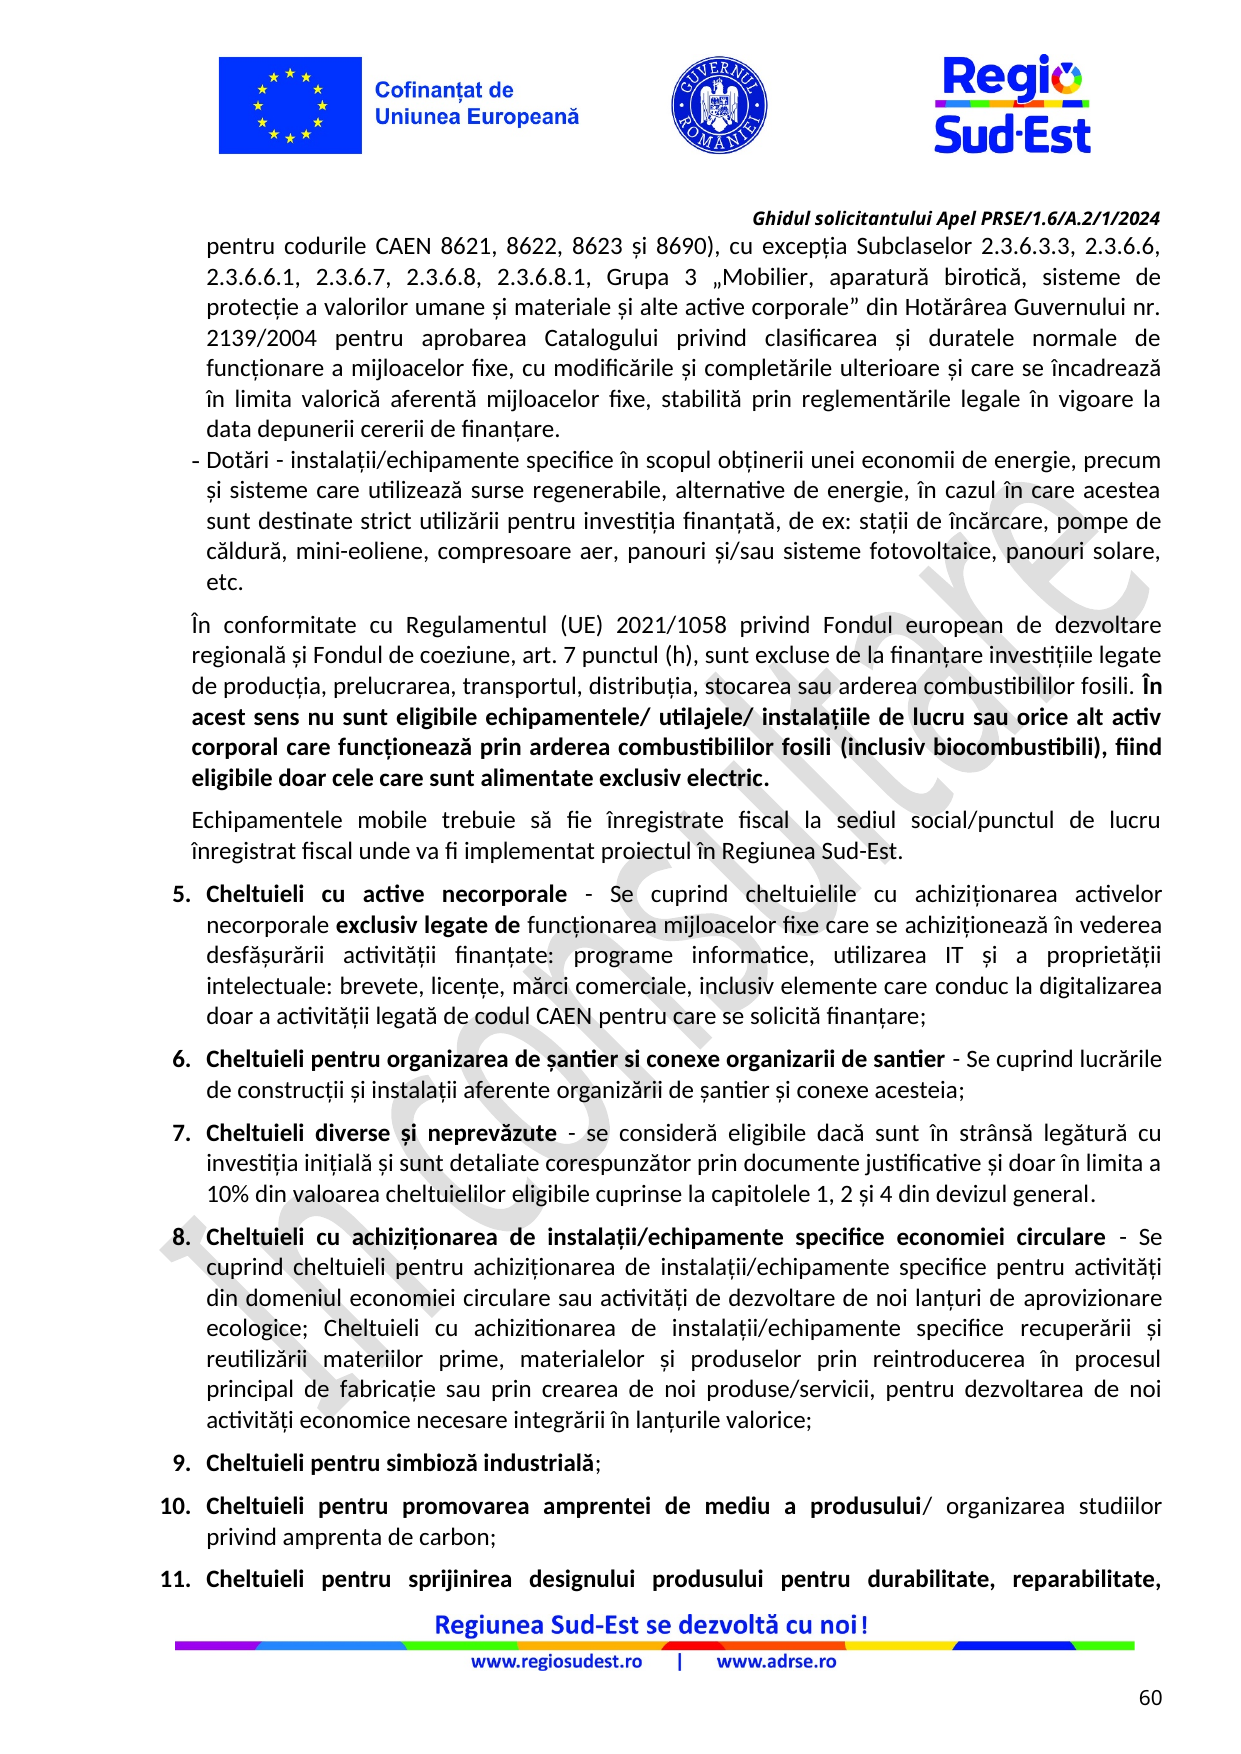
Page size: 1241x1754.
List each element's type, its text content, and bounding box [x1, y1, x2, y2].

list Cheltuieli pentru promovarea amprentei de mediu a produsului/ organizarea studiilor privind amprenta de carbon; [191, 1490, 1162, 1551]
list Cheltuieli pentru organizarea de șantier si conexe organizarii de santier - Se cuprind lucrările de construcții și instalații aferente organizării de șantier și conexe acesteia; [191, 1043, 1162, 1104]
list Cheltuieli cu achiziționarea de instalații/echipamente specifice economiei circulare - Se cuprind cheltuieli pentru achiziționarea de instalații/echipamente specifice pentru activități din domeniul economiei circulare sau activități de dezvoltare de noi lanțuri de aprovizionare ecologice; Cheltuieli cu achizitionarea de instalații/echipamente specifice recuperării și reutilizării materiilor prime, materialelor și produselor prin reintroducerea în procesul principal de fabricație sau prin crearea de noi produse/servicii, pentru dezvoltarea de noi activități economice necesare integrării în lanțurile valorice; [191, 1221, 1162, 1434]
list Cheltuieli pentru sprijinirea designului produsului pentru durabilitate, reparabilitate, reutilizare, upgradabilitate și reciclare; [191, 1564, 1162, 1594]
list Cheltuieli pentru simbioză industrială; [191, 1447, 1162, 1478]
text Echipamentele mobile trebuie să fie înregistrate fiscal la sediul social/punctul de lucru înregistrat fiscal unde va fi implementat proiectul în Regiunea Sud-Est. [191, 805, 1162, 866]
text În conformitate cu Regulamentul (UE) 2021/1058 privind Fondul european de dezvoltare regională și Fondul de coeziune, art. 7 punctul (h), sunt excluse de la finanțare investițiile legate de producția, prelucrarea, transportul, distribuția, stocarea sau arderea combustibililor fosili. În acest sens nu sunt eligibile echipamentele/ utilajele/ instalațiile de lucru sau orice alt activ corporal care funcționează prin arderea combustibililor fosili (inclusiv biocombustibili), fiind eligibile doar cele care sunt alimentate exclusiv electric. [191, 609, 1162, 792]
picture [218, 54, 1091, 155]
list Cheltuieli cu active necorporale - Se cuprind cheltuielile cu achiziţionarea activelor necorporale exclusiv legate de funcționarea mijloacelor fixe care se achiziționează în vederea desfășurării activității finanțate: programe informatice, utilizarea IT și a proprietății intelectuale: brevete, licențe, mărci comerciale, inclusiv elemente care conduc la digitalizarea doar a activității legată de codul CAEN pentru care se solicită finanțare; [191, 878, 1162, 1031]
picture [175, 1614, 1135, 1671]
list Dotări - instalații/echipamente specifice în scopul obținerii unei economii de energie, precum și sisteme care utilizează surse regenerabile, alternative de energie, în cazul în care acestea sunt destinate strict utilizării pentru investiția finanțată, de ex: stații de încărcare, pompe de căldură, mini-eoliene, compresoare aer, panouri și/sau sisteme fotovoltaice, panouri solare, etc. [191, 444, 1162, 597]
list Cheltuieli diverse și neprevăzute - se consideră eligibile dacă sunt în strânsă legătură cu investiția inițială și sunt detaliate corespunzător prin documente justificative și doar în limita a 10% din valoarea cheltuielilor eligibile cuprinse la capitolele 1, 2 și 4 din devizul general. [191, 1117, 1162, 1208]
